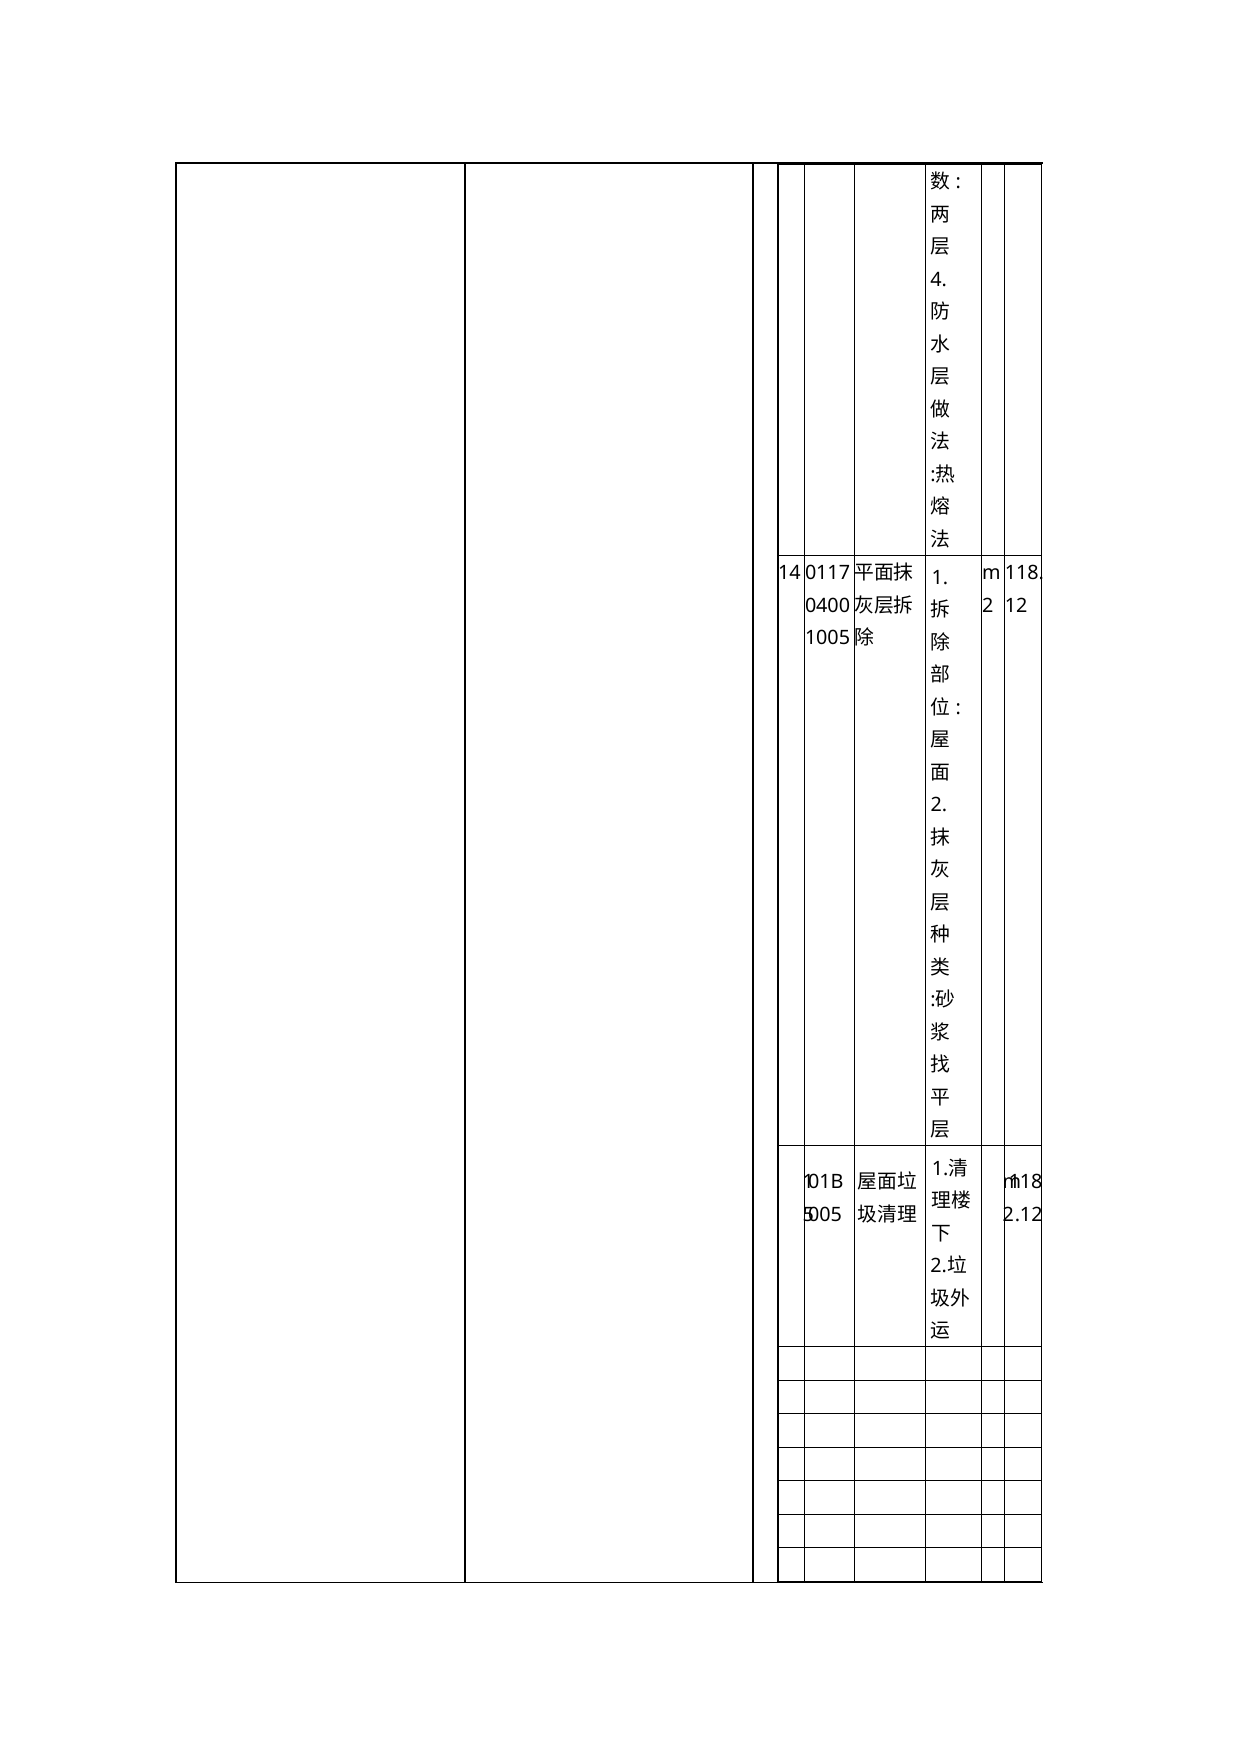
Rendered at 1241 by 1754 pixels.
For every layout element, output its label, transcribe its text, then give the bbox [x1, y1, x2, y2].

table_cell [466, 164, 752, 1582]
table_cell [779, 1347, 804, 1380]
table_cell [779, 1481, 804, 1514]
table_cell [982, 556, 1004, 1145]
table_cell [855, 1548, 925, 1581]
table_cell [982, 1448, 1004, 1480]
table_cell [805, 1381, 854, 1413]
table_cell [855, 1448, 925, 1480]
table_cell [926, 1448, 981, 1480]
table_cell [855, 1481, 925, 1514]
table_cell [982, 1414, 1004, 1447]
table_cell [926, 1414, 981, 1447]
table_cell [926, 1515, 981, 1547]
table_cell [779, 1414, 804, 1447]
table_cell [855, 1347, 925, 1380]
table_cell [855, 165, 925, 555]
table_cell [926, 165, 981, 555]
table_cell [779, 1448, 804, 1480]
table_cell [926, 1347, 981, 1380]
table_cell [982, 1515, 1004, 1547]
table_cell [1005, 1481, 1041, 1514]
table_cell 1 [177, 164, 464, 1582]
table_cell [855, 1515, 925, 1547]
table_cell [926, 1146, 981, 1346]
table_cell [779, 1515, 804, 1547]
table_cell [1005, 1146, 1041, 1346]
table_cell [754, 164, 777, 1582]
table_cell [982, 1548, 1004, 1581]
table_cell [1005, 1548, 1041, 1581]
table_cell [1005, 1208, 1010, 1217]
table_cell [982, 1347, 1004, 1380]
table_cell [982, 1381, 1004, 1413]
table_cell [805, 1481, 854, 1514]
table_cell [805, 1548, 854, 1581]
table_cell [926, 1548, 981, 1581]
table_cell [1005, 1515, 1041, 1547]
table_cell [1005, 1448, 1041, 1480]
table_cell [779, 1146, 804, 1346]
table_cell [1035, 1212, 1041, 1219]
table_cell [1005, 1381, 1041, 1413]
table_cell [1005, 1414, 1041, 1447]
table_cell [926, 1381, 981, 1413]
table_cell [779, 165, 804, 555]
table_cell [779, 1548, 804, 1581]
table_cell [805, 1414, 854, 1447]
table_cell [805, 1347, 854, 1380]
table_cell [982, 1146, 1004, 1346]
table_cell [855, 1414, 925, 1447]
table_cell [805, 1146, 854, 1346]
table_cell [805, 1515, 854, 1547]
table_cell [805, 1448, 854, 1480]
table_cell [805, 165, 854, 555]
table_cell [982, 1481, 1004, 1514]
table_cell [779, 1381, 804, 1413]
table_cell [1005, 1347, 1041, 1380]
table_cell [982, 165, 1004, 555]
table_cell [1005, 165, 1041, 555]
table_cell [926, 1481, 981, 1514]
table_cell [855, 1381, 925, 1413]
